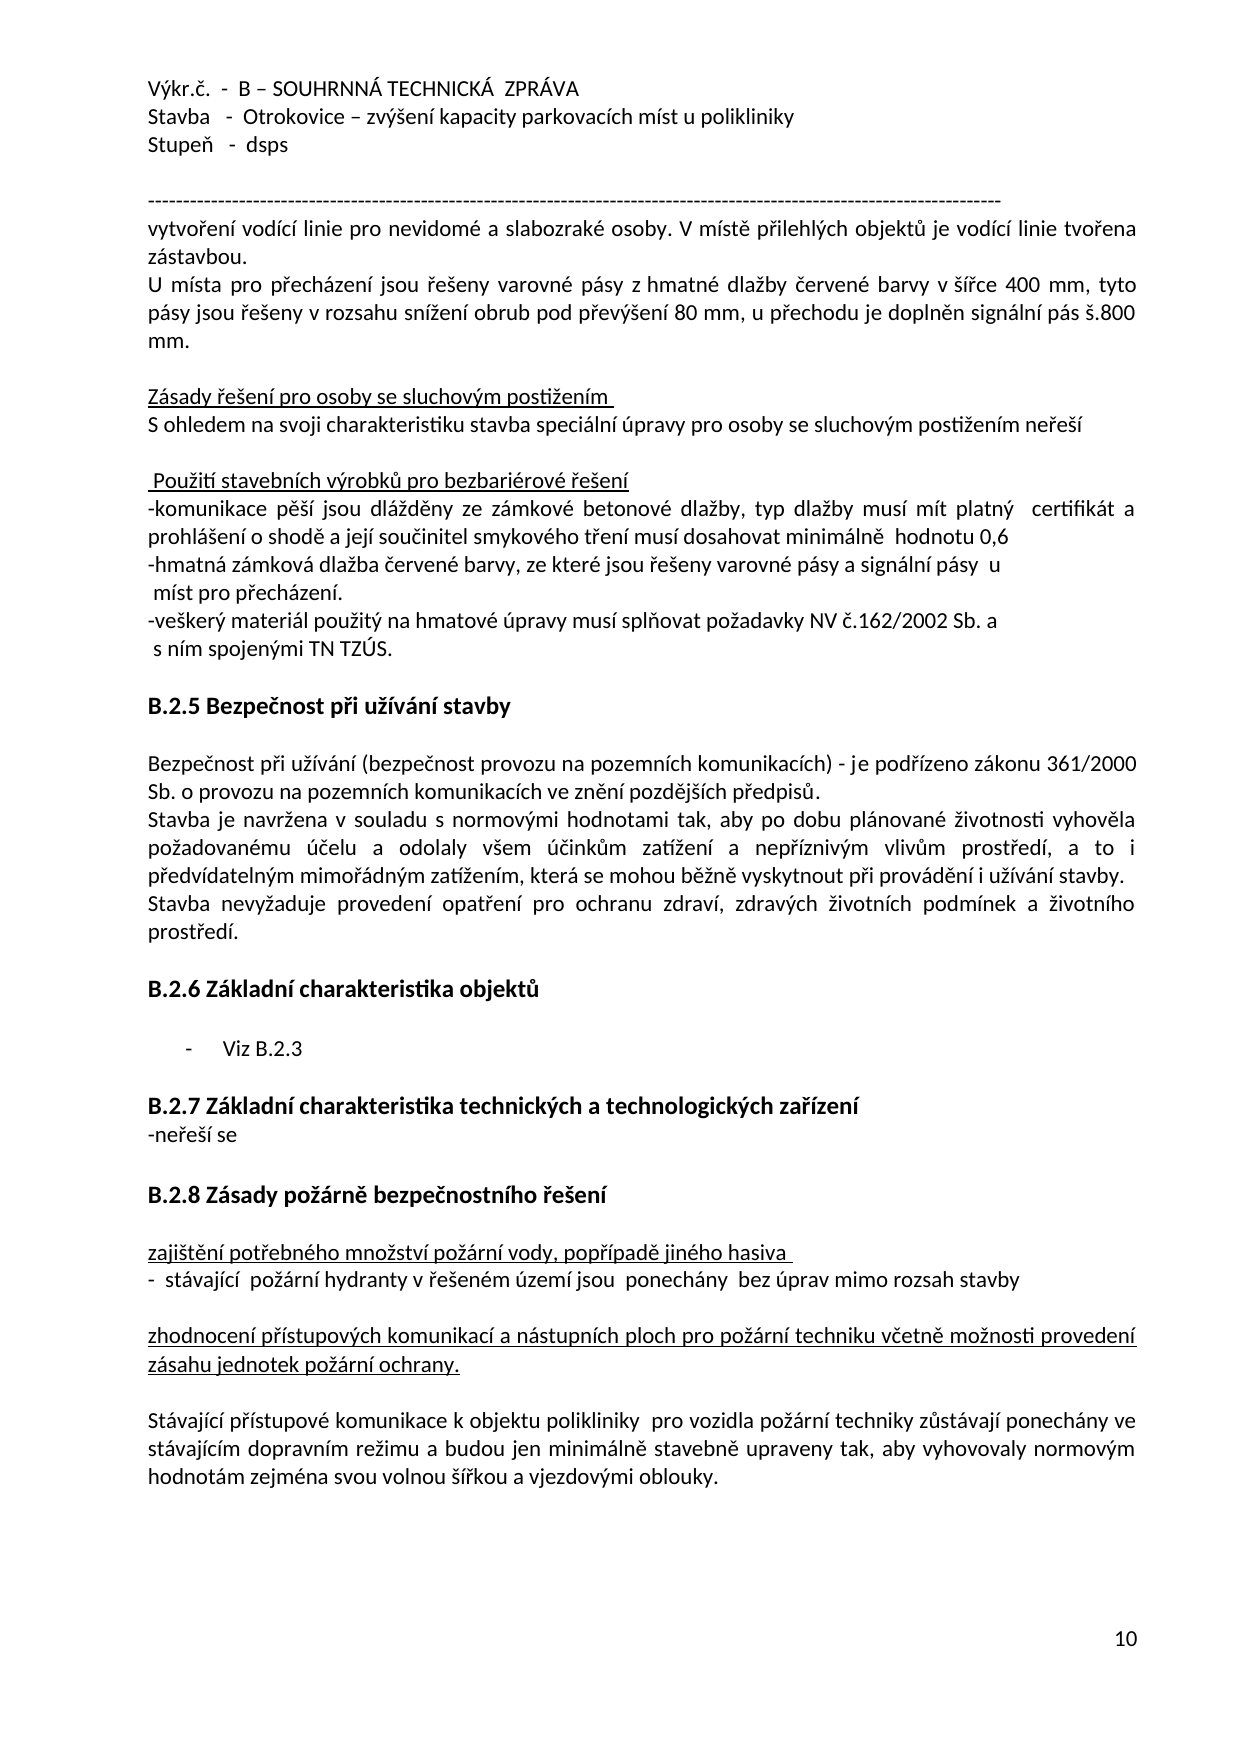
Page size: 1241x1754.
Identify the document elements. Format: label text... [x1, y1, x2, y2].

text zhodnocení přístupových komunikací a nástupních ploch pro požární techniku včetně možnosti provedení zásahu jednotek požární ochrany. [148, 1347, 1137, 1378]
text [148, 214, 1137, 270]
text B.2.5 Bezpečnost při užívání stavby [148, 690, 1137, 721]
text -hmatná zámková dlažba červené barvy, ze které jsou řešeny varovné pásy a signální pásy u [148, 550, 1137, 578]
text Stavba nevyžaduje provedení opatření pro ochranu zdraví, zdravých životních podmínek a životního prostředí. [148, 889, 1137, 945]
text míst pro přecházení. [148, 578, 1137, 606]
text Stavba je navržena v souladu s normovými hodnotami tak, aby po dobu plánované životnosti vyhověla požadovanému účelu a odolaly všem účinkům zatížení a nepříznivým vlivům prostředí, a to i předvídatelným mimořádným zatížením, která se mohou běžně vyskytnout při provádění i užívání stavby. [148, 805, 1137, 889]
text Bezpečnost při užívání (bezpečnost provozu na pozemních komunikacích) - je podřízeno zákonu 361/2000 Sb. o provozu na pozemních komunikacích ve znění pozdějších předpisů. [148, 749, 1137, 805]
text - stávající požární hydranty v řešeném území jsou ponechány bez úprav mimo rozsah stavby [148, 1266, 1137, 1294]
text S ohledem na svoji charakteristiku stavba speciální úpravy pro osoby se sluchovým postižením neřeší [148, 410, 1137, 438]
text B.2.8 Zásady požárně bezpečnostního řešení [148, 1179, 1137, 1209]
text zhodnocení přístupových komunikací a nástupních ploch pro požární techniku včetně možnosti provedení zásahu jednotek požární ochrany. [148, 1322, 1137, 1346]
text zajištění potřebného množství požární vody, popřípadě jiného hasiva [148, 1238, 1137, 1266]
text Zásady řešení pro osoby se sluchovým postižením [148, 382, 1137, 410]
text s ním spojenými TN TZÚS. [148, 634, 1137, 662]
text -neřeší se [148, 1121, 1137, 1148]
list Viz B.2.3 [185, 1034, 1137, 1062]
text -veškerý materiál použitý na hmatové úpravy musí splňovat požadavky NV č.162/2002 Sb. a [148, 606, 1137, 634]
text Stávající přístupové komunikace k objektu polikliniky pro vozidla požární techniky zůstávají ponechány ve stávajícím dopravním režimu a budou jen minimálně stavebně upraveny tak, aby vyhovovaly normovým hodnotám zejména svou volnou šířkou a vjezdovými oblouky. [148, 1406, 1137, 1490]
text -komunikace pěší jsou dlážděny ze zámkové betonové dlažby, typ dlažby musí mít platný certifikát a prohlášení o shodě a její součinitel smykového tření musí dosahovat minimálně hodnotu 0,6 [148, 494, 1137, 550]
text B.2.7 Základní charakteristika technických a technologických zařízení [148, 1090, 1137, 1121]
text Použití stavebních výrobků pro bezbariérové řešení [148, 466, 1137, 494]
text U místa pro přecházení jsou řešeny varovné pásy z hmatné dlažby červené barvy v šířce , tyto pásy jsou řešeny v rozsahu snížení obrub pod převýšení . [148, 270, 1137, 354]
text B.2.6 Základní charakteristika objektů [148, 973, 1137, 1003]
